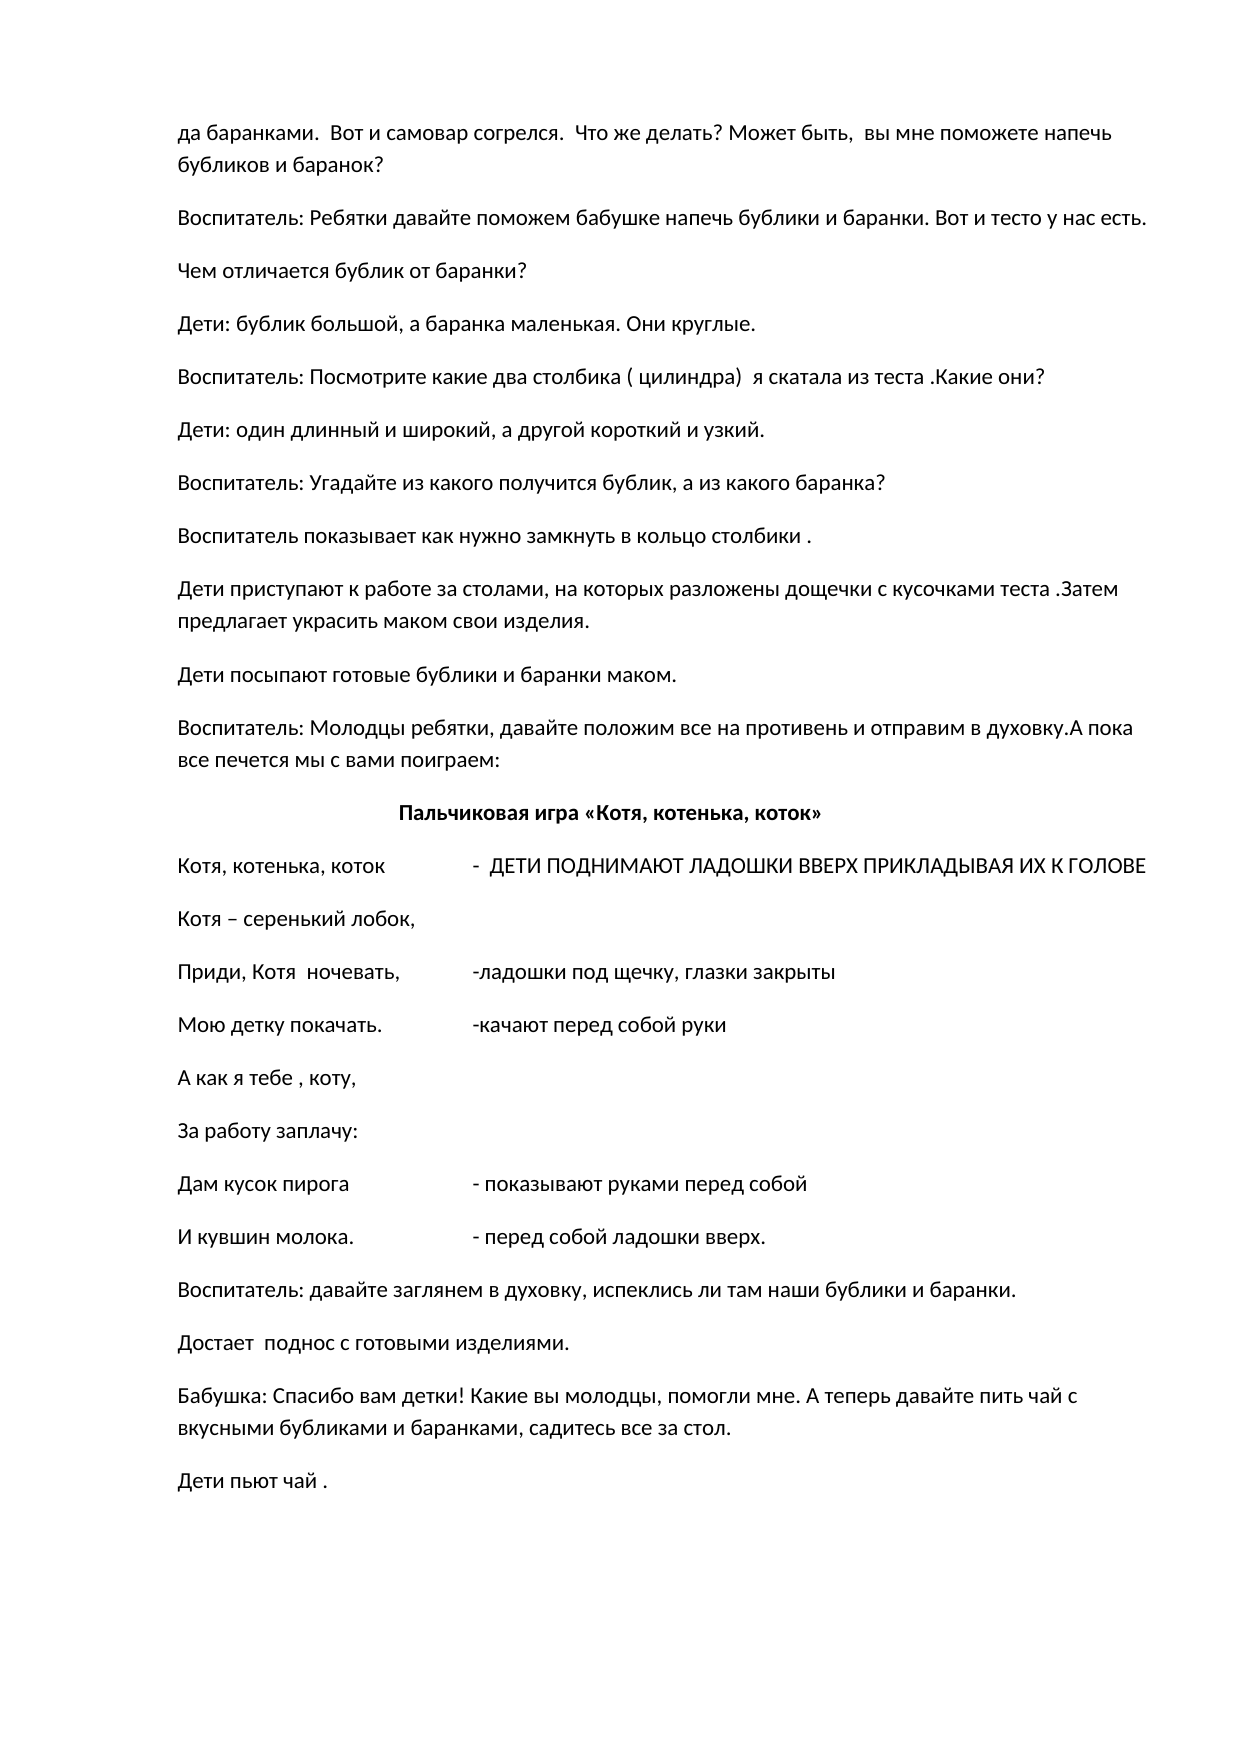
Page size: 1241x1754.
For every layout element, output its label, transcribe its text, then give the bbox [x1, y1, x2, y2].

text Воспитатель: Ребятки давайте поможем бабушке напечь бублики и баранки. Вот и тесто у нас есть. [177, 203, 1152, 231]
text Приди, Котя ночевать, -ладошки под щечку, глазки закрыты [177, 957, 1152, 985]
text Дети: один длинный и широкий, а другой короткий и узкий. [177, 415, 1152, 443]
text Воспитатель: Посмотрите какие два столбика ( цилиндра) я скатала из теста .Какие они? [177, 362, 1152, 390]
text Дети пьют чай . [177, 1466, 1152, 1494]
text Дам кусок пирога - показывают руками перед собой [177, 1169, 1152, 1197]
text Воспитатель: Молодцы ребятки, давайте положим все на противень и отправим в духовку.А пока все печется мы с вами поиграем: [177, 713, 1152, 773]
text Пальчиковая игра «Котя, котенька, коток» [177, 798, 1152, 826]
text Чем отличается бублик от баранки? [177, 256, 1152, 284]
text Дети: бублик большой, а баранка маленькая. Они круглые. [177, 309, 1152, 337]
text Бабушка: Спасибо вам детки! Какие вы молодцы, помогли мне. А теперь давайте пить чай с вкусными бубликами и баранками, садитесь все за стол. [177, 1381, 1152, 1441]
text Дети приступают к работе за столами, на которых разложены дощечки с кусочками теста .Затем предлагает украсить маком свои изделия. [177, 574, 1152, 635]
text За работу заплачу: [177, 1116, 1152, 1144]
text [177, 118, 1152, 178]
text И кувшин молока. - перед собой ладошки вверх. [177, 1222, 1152, 1250]
text Достает поднос с готовыми изделиями. [177, 1328, 1152, 1356]
text Котя, котенька, коток - ДЕТИ ПОДНИМАЮТ ЛАДОШКИ ВВЕРХ ПРИКЛАДЫВАЯ ИХ К ГОЛОВЕ [177, 851, 1152, 879]
text Воспитатель: давайте заглянем в духовку, испеклись ли там наши бублики и баранки. [177, 1275, 1152, 1303]
text А как я тебе , коту, [177, 1063, 1152, 1091]
text Дети посыпают готовые бублики и баранки маком. [177, 660, 1152, 688]
text Воспитатель показывает как нужно замкнуть в кольцо столбики . [177, 521, 1152, 549]
text Мою детку покачать. -качают перед собой руки [177, 1010, 1152, 1038]
text Воспитатель: Угадайте из какого получится бублик, а из какого баранка? [177, 468, 1152, 496]
text Котя – серенький лобок, [177, 904, 1152, 932]
